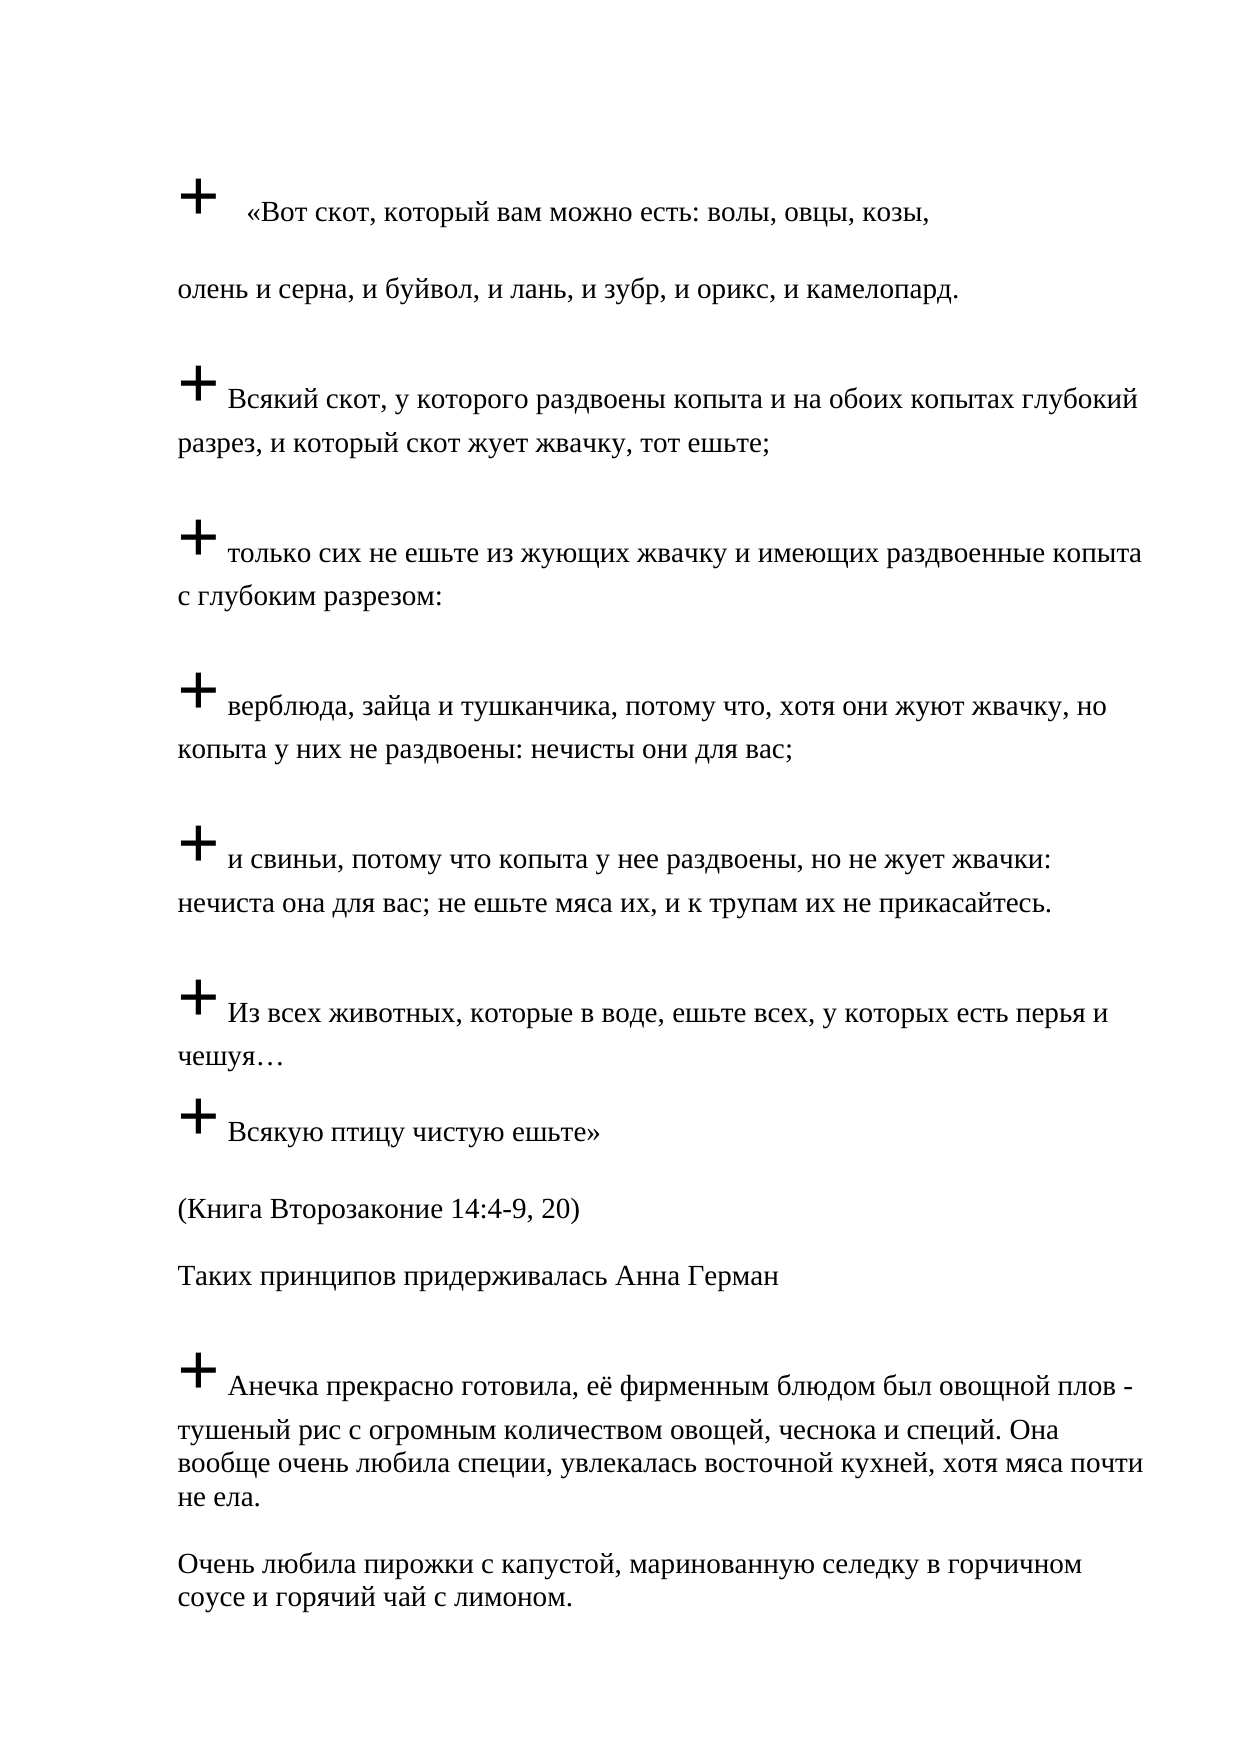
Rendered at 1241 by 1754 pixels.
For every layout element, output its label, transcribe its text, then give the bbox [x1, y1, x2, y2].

text (Книга Второзаконие 14:4-9, 20) [177, 1191, 1152, 1225]
text Очень любила пирожки с капустой, маринованную селедку в горчичном соусе и горячий чай с лимоном. [177, 1546, 1152, 1613]
text + верблюда, зайца и тушканчика, потому что, хотя они жуют жвачку, но копыта у них не раздвоены: нечисты они для вас; [177, 645, 1152, 765]
text + Всякую птицу чистую ешьте» [177, 1072, 1152, 1158]
text олень и серна, и буйвол, и лань, и зубр, и орикс, и камелопард. [177, 271, 1152, 305]
text + и свиньи, потому что копыта у нее раздвоены, но не жует жвачки: нечиста она для вас; не ешьте мяса их, и к трупам их не прикасайтесь. [177, 798, 1152, 918]
text + Из всех животных, которые в воде, ешьте всех, у которых есть перья и чешуя… [177, 952, 1152, 1072]
text + «Вот скот, который вам можно есть: волы, овцы, козы, [177, 152, 1152, 238]
text + Всякий скот, у которого раздвоены копыта и на обоих копытах глубокий разрез, и который скот жует жвачку, тот ешьте; [177, 338, 1152, 458]
text + Анечка прекрасно готовила, её фирменным блюдом был овощной плов - тушеный рис с огромным количеством овощей, чеснока и специй. Она вообще очень любила специи, увлекалась восточной кухней, хотя мяса почти не ела. [177, 1326, 1152, 1512]
text Таких принципов придерживалась Анна Герман [177, 1258, 1152, 1292]
text + только сих не ешьте из жующих жвачку и имеющих раздвоенные копыта с глубоким разрезом: [177, 492, 1152, 612]
